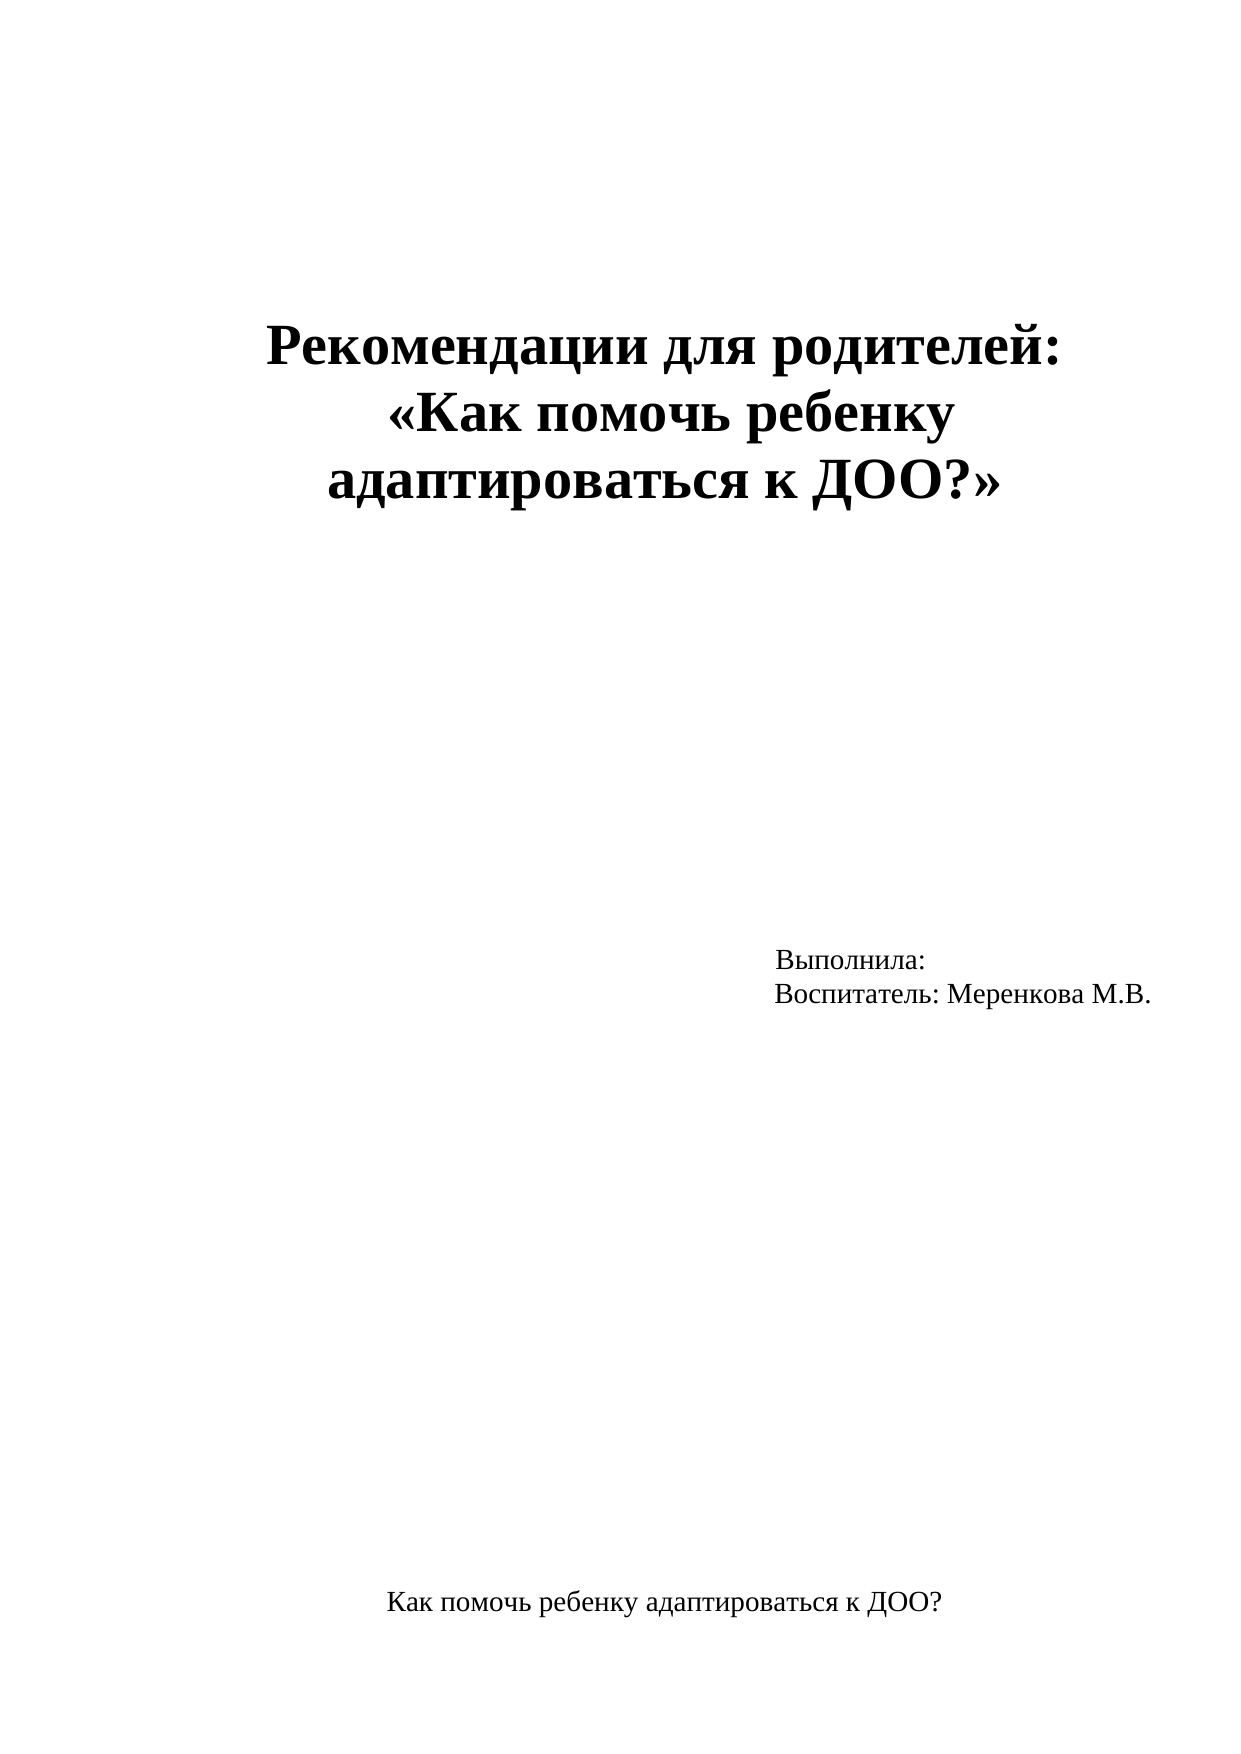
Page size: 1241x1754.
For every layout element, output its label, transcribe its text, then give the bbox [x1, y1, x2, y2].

text Рекомендации для родителей: [177, 310, 1152, 377]
text Воспитатель: Меренкова М.В. [177, 976, 1152, 1009]
text Как помочь ребенку адаптироваться к ДОО? [177, 1584, 1152, 1618]
text Выполнила: [177, 942, 1152, 976]
text «Как помочь ребенку адаптироваться к ДОО?» [177, 377, 417, 511]
text «Как помочь ребенку адаптироваться к ДОО?» [956, 377, 1152, 511]
